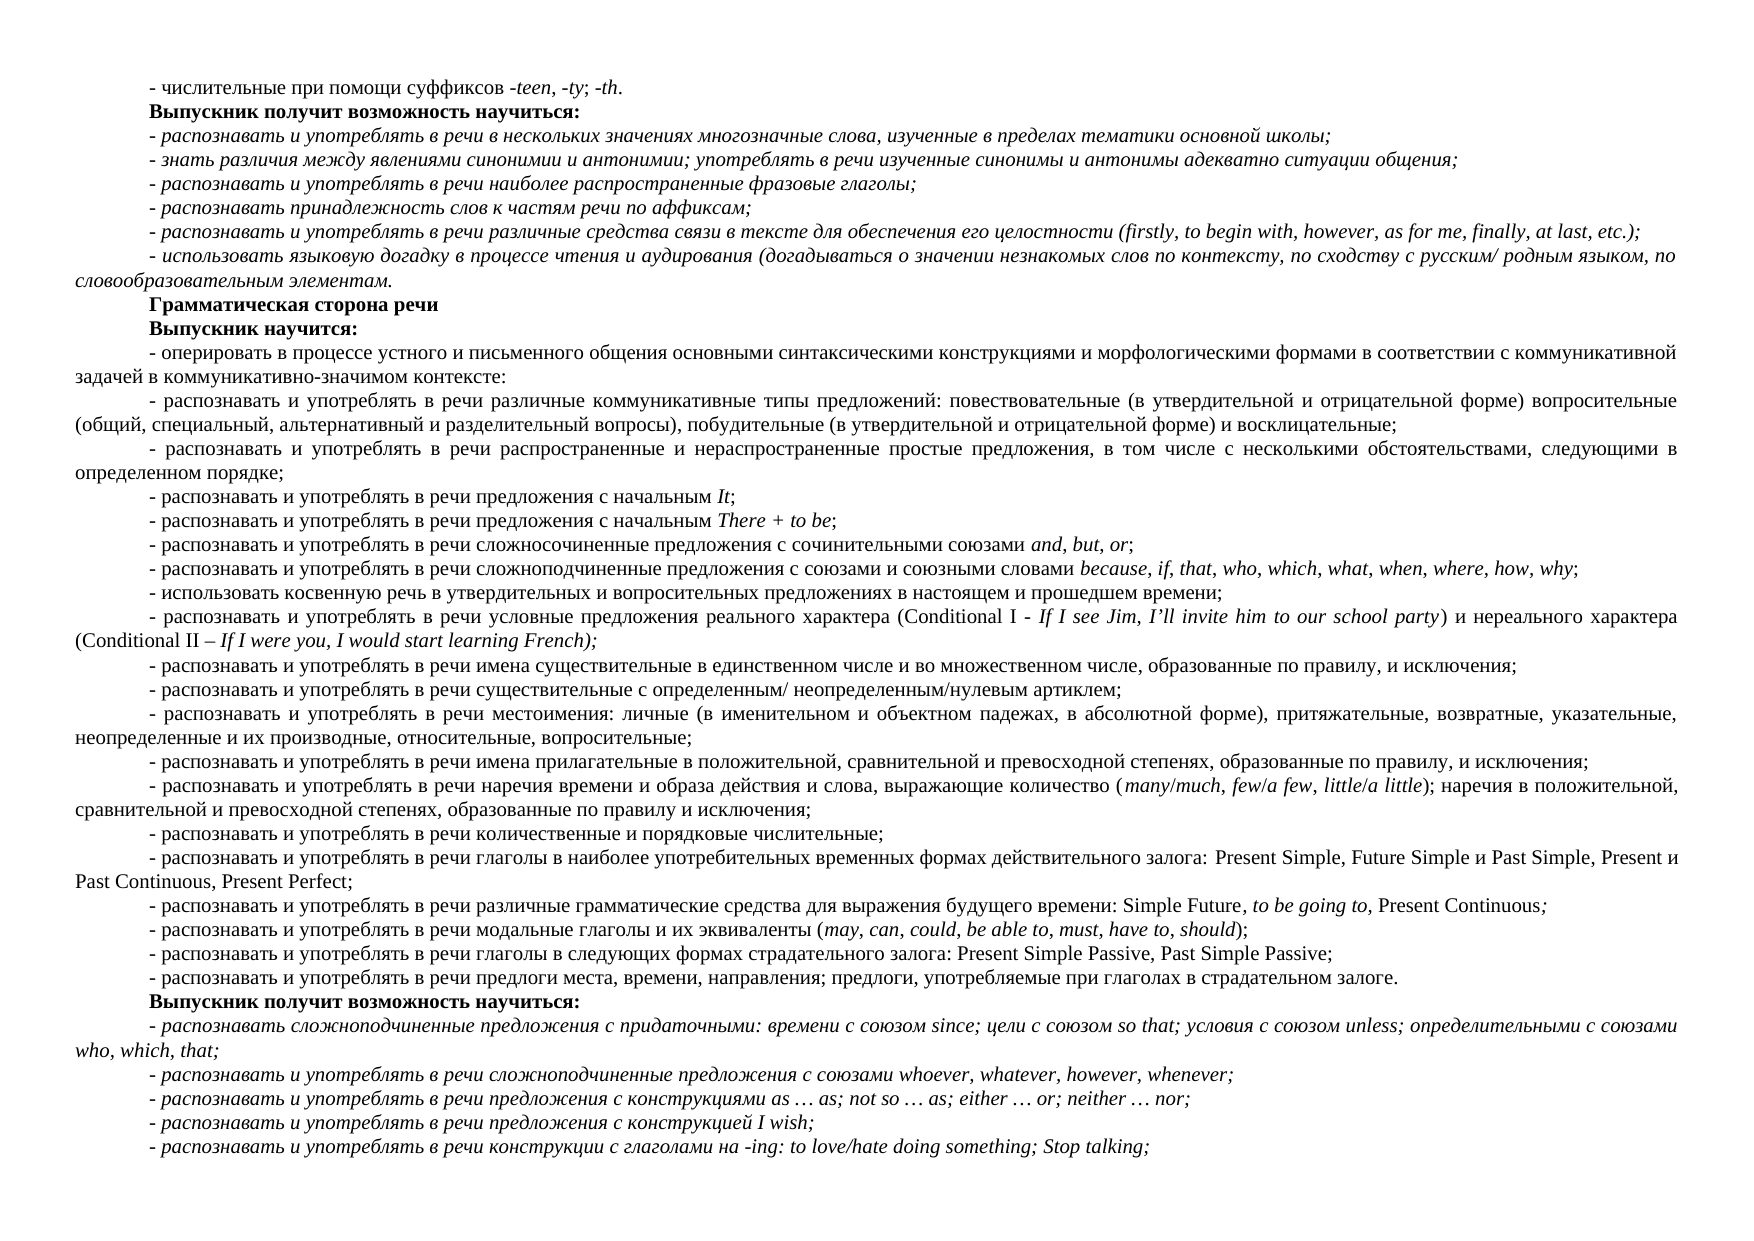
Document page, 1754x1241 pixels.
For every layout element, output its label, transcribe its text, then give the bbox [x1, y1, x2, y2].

text - распознавать и употреблять в речи различные грамматические средства для выражения будущего времени: Simple Future, to be going to, Present Continuous; [75, 893, 1679, 917]
text Грамматическая сторона речи [75, 292, 1679, 316]
text - распознавать принадлежность слов к частям речи по аффиксам; [75, 195, 1679, 219]
text - распознавать и употреблять в речи имена существительные в единственном числе и во множественном числе, образованные по правилу, и исключения; [75, 652, 1679, 677]
text - распознавать и употреблять в речи условные предложения реального характера (Conditional I - If I see Jim, I’ll invite him to our school party) и нереального характера (Conditional II – If I were you, I would start learning French); [75, 604, 1679, 652]
text - использовать языковую догадку в процессе чтения и аудирования (догадываться о значении незнакомых слов по контексту, по сходству с русским/ родным языком, по словообразовательным элементам. [75, 243, 1679, 292]
text - распознавать и употреблять в речи различные средства связи в тексте для обеспечения его целостности (firstly, to begin with, however, as for me, finally, at last, etc.); [75, 219, 1679, 243]
text - распознавать и употреблять в речи наиболее распространенные фразовые глаголы; [75, 171, 1679, 195]
text Выпускник получит возможность научиться: [75, 989, 1679, 1013]
text - распознавать и употреблять в речи предложения с конструкцией I wish; [75, 1110, 1679, 1134]
text - распознавать и употреблять в речи сложносочиненные предложения с сочинительными союзами and, but, or; [75, 532, 1679, 556]
text - распознавать и употреблять в речи сложноподчиненные предложения с союзами whoever, whatever, however, whenever; [75, 1062, 1679, 1086]
text - распознавать и употреблять в речи предлоги места, времени, направления; предлоги, употребляемые при глаголах в страдательном залоге. [75, 965, 1679, 989]
text - распознавать и употреблять в речи наречия времени и образа действия и слова, выражающие количество (many/much, few/a few, little/a little); наречия в положительной, сравнительной и превосходной степенях, образованные по правилу и исключения; [75, 773, 1679, 821]
text - распознавать и употреблять в речи различные коммуникативные типы предложений: повествовательные (в утвердительной и отрицательной форме) вопросительные (общий, специальный, альтернативный и разделительный вопросы), побудительные (в утвердительной и отрицательной форме) и восклицательные; [75, 388, 1679, 436]
text - распознавать и употреблять в речи в нескольких значениях многозначные слова, изученные в пределах тематики основной школы; [75, 123, 1679, 147]
text - числительные при помощи суффиксов -teen, -ty; -th. [75, 75, 1679, 99]
text - распознавать и употреблять в речи местоимения: личные (в именительном и объектном падежах, в абсолютной форме), притяжательные, возвратные, указательные, неопределенные и их производные, относительные, вопросительные; [75, 701, 1679, 749]
text - распознавать и употреблять в речи сложноподчиненные предложения с союзами и союзными словами because, if, that, who, which, what, when, where, how, why; [75, 556, 1679, 580]
text - распознавать и употреблять в речи конструкции с глаголами на -ing: to love/hate doing something; Stop talking; [75, 1134, 1679, 1158]
text - распознавать и употреблять в речи количественные и порядковые числительные; [75, 821, 1679, 845]
text - распознавать и употреблять в речи глаголы в наиболее употребительных временных формах действительного залога: Present Simple, Future Simple и Past Simple, Present и Past Continuous, Present Perfect; [75, 845, 1679, 893]
text Выпускник научится: [75, 316, 1679, 340]
text - распознавать и употреблять в речи глаголы в следующих формах страдательного залога: Present Simple Passive, Past Simple Passive; [75, 941, 1679, 965]
text - распознавать и употреблять в речи предложения с начальным There + to be; [75, 508, 1679, 532]
text - использовать косвенную речь в утвердительных и вопросительных предложениях в настоящем и прошедшем времени; [75, 580, 1679, 604]
text - распознавать и употреблять в речи модальные глаголы и их эквиваленты (may, can, could, be able to, must, have to, should); [75, 917, 1679, 941]
text - оперировать в процессе устного и письменного общения основными синтаксическими конструкциями и морфологическими формами в соответствии с коммуникативной задачей в коммуникативно-значимом контексте: [75, 340, 1679, 388]
text Выпускник получит возможность научиться: [75, 99, 1679, 123]
text - распознавать сложноподчиненные предложения с придаточными: времени с союзом since; цели с союзом so that; условия с союзом unless; определительными с союзами who, which, that; [75, 1013, 1679, 1062]
text - распознавать и употреблять в речи предложения с конструкциями as … as; not so … as; either … or; neither … nor; [75, 1086, 1679, 1110]
text - распознавать и употреблять в речи существительные с определенным/ неопределенным/нулевым артиклем; [75, 677, 1679, 701]
text - знать различия между явлениями синонимии и антонимии; употреблять в речи изученные синонимы и антонимы адекватно ситуации общения; [75, 147, 1679, 171]
text - распознавать и употреблять в речи имена прилагательные в положительной, сравнительной и превосходной степенях, образованные по правилу, и исключения; [75, 749, 1679, 773]
text - распознавать и употреблять в речи распространенные и нераспространенные простые предложения, в том числе с несколькими обстоятельствами, следующими в определенном порядке; [75, 436, 1679, 484]
text - распознавать и употреблять в речи предложения с начальным It; [75, 484, 1679, 508]
